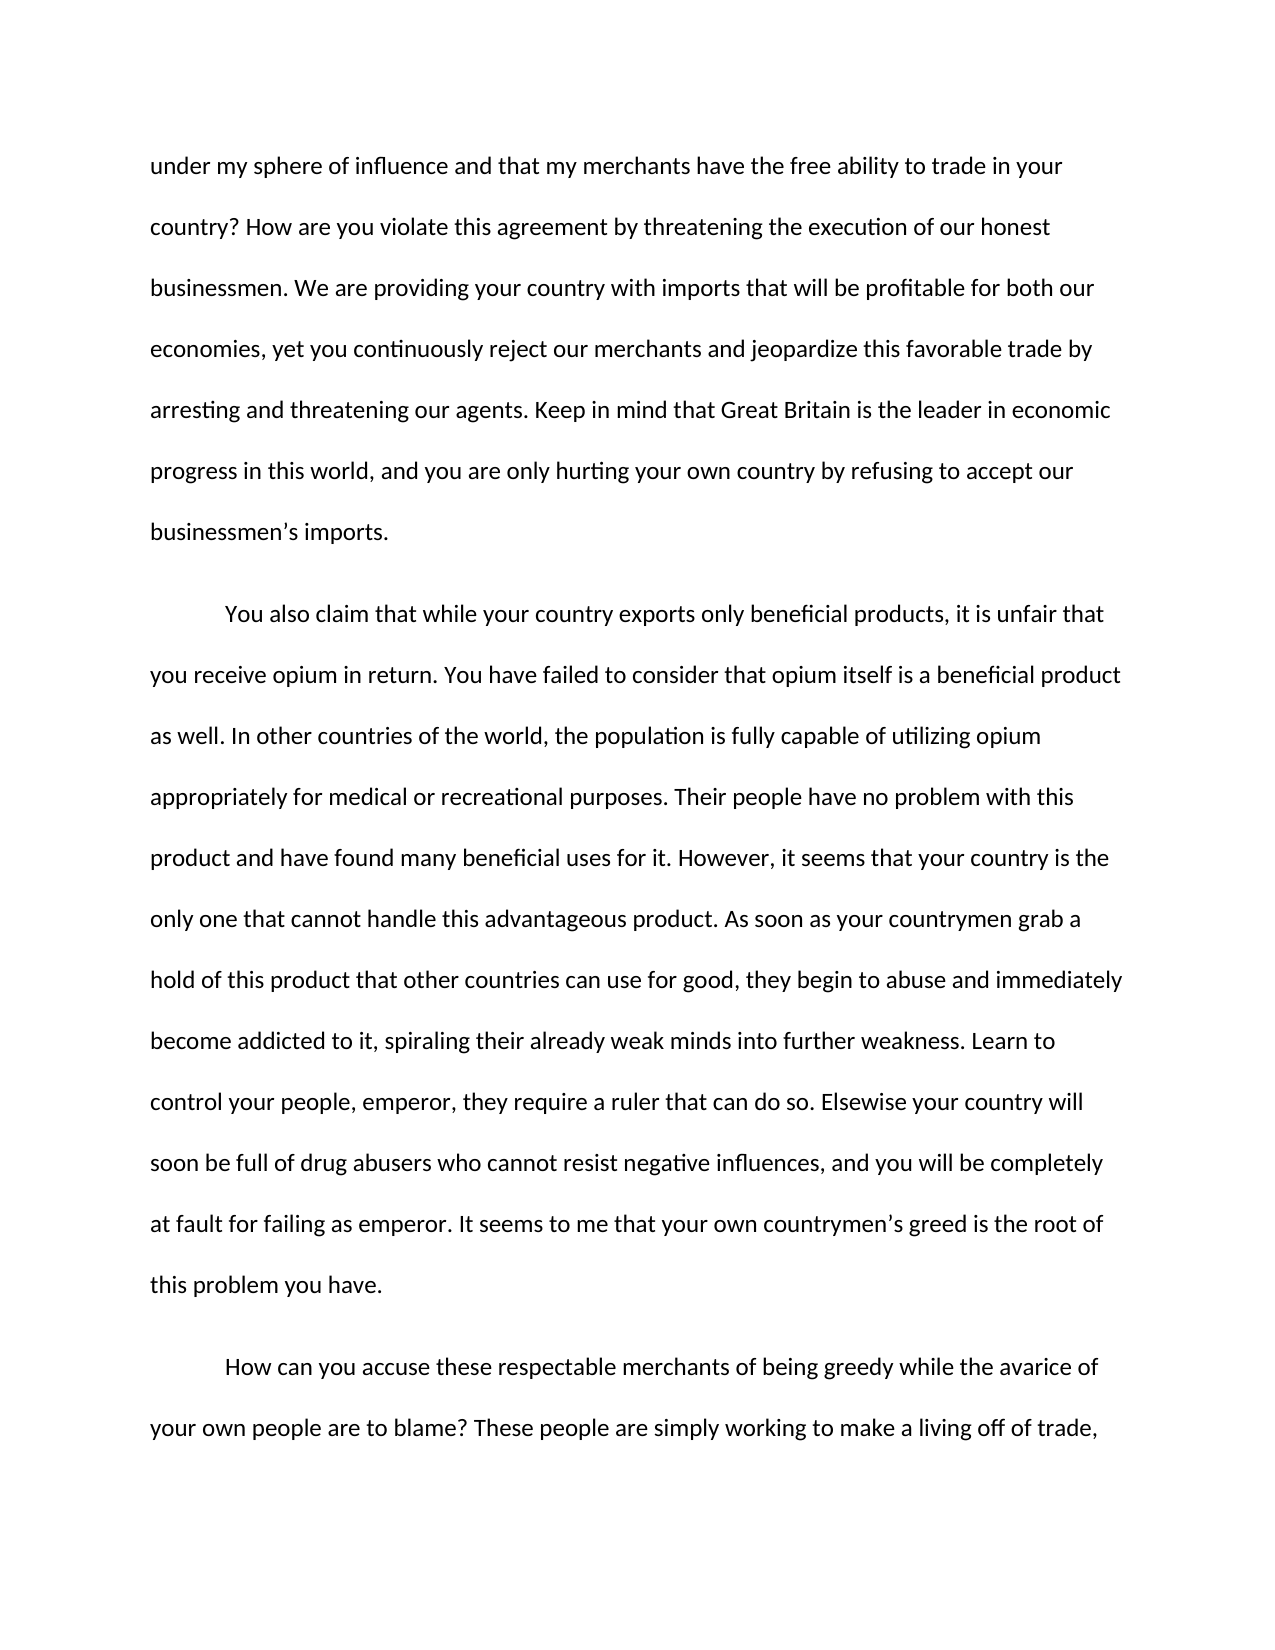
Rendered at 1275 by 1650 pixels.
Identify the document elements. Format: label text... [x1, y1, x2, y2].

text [150, 150, 1125, 547]
text You also claim that while your country exports only beneficial products, it is unfair that you receive opium in return. You have failed to consider that opium itself is a beneficial product as well. In other countries of the world, the population is fully capable of utilizing opium appropriately for medical or recreational purposes. Their people have no problem with this product and have found many beneficial uses for it. However, it seems that your country is the only one that cannot handle this advantageous product. As soon as your countrymen grab a hold of this product that other countries can use for good, they begin to abuse and immediately become addicted to it, spiraling their already weak minds into further weakness. Learn to control your people, emperor, they require a ruler that can do so. Elsewise your country will soon be full of drug abusers who cannot resist negative influences, and you will be completely at fault for failing as emperor. It seems to me that your own countrymen’s greed is the root of this problem you have. [150, 598, 1125, 1300]
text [150, 1351, 1125, 1443]
